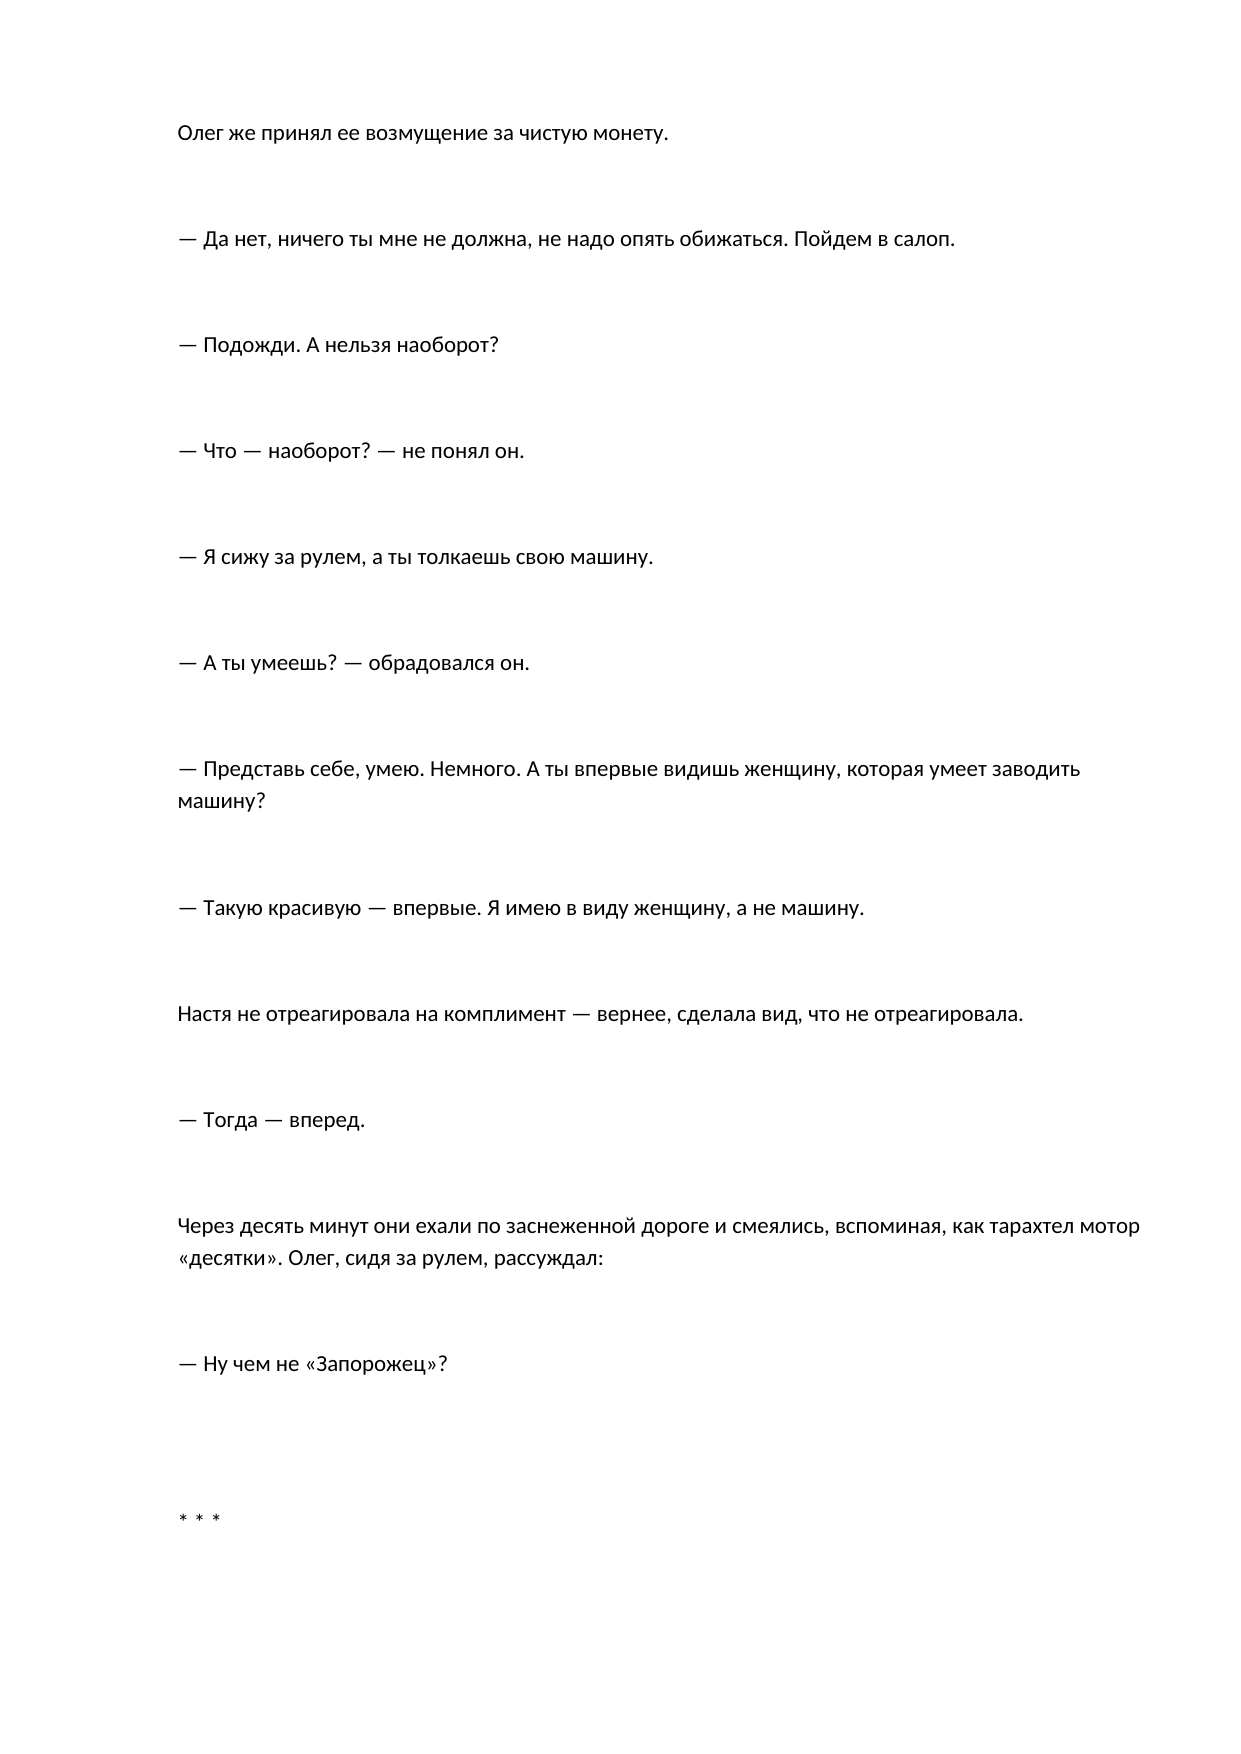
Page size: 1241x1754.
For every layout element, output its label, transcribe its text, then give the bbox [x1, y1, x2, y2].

text Олег же принял ее возмущение за чистую монету. [177, 118, 1152, 146]
text — Что — наоборот? — не понял он. [177, 436, 1152, 464]
text — Я сижу за рулем, а ты толкаешь свою машину. [177, 542, 1152, 570]
text — Представь себе, умею. Немного. А ты впервые видишь женщину, которая умеет заводить машину? [177, 754, 1152, 814]
text Через десять минут они ехали по заснеженной дороге и смеялись, вспоминая, как тарахтел мотор «десятки». Олег, сидя за рулем, рассуждал: [177, 1211, 1152, 1271]
text — Подожди. А нельзя наоборот? [177, 330, 1152, 358]
text — А ты умеешь? — обрадовался он. [177, 648, 1152, 676]
text — Ну чем не «Запорожец»? [177, 1349, 1152, 1377]
text — Тогда — вперед. [177, 1105, 1152, 1133]
text — Да нет, ничего ты мне не должна, не надо опять обижаться. Пойдем в салоп. [177, 224, 1152, 252]
text — Такую красивую — впервые. Я имею в виду женщину, а не машину. [177, 893, 1152, 921]
text * * * [177, 1508, 1152, 1536]
text Настя не отреагировала на комплимент — вернее, сделала вид, что не отреагировала. [177, 999, 1152, 1027]
